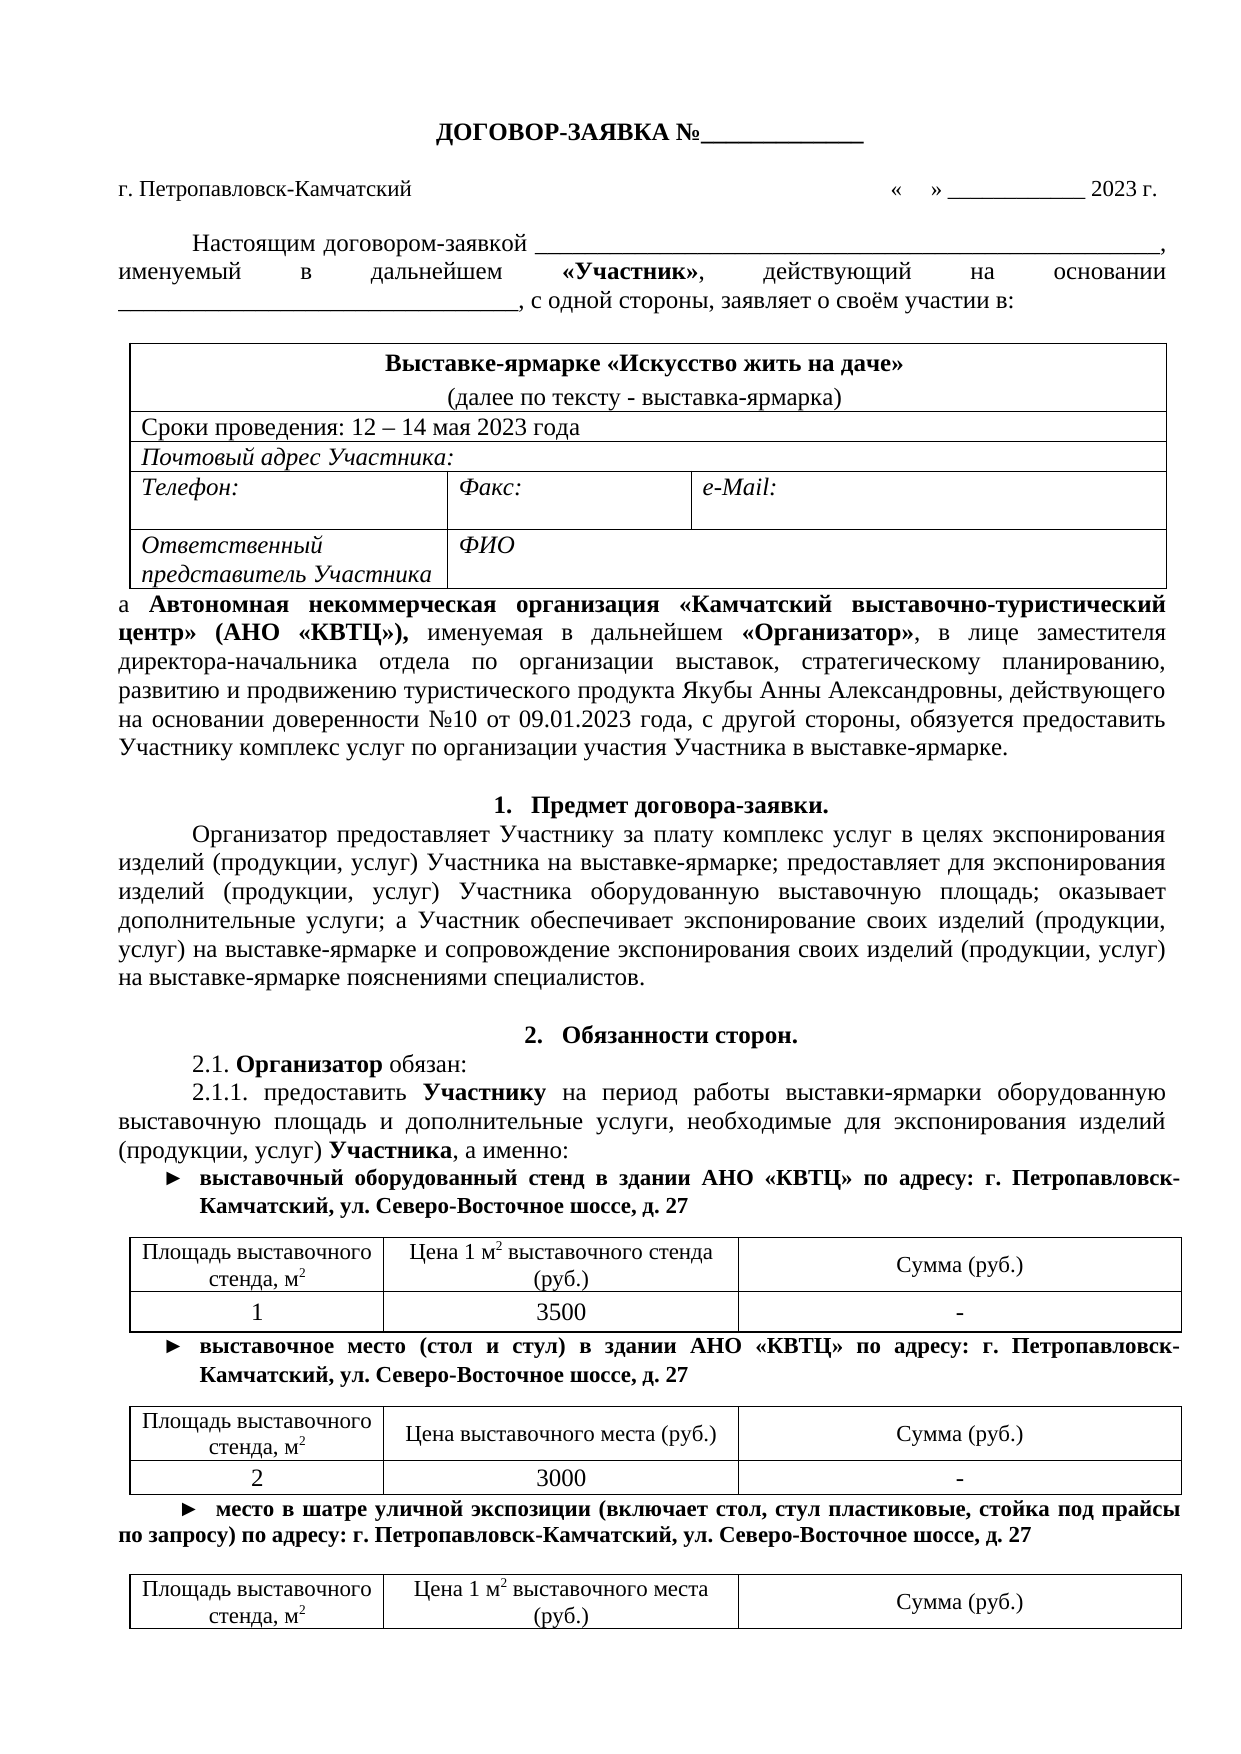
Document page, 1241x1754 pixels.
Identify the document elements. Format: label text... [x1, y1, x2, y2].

list выставочное место (стол и стул) в здании АНО «КВТЦ» по адресу: г. Петропавловск-Камчатский, ул. Северо-Восточное шоссе, д. 27 [162, 1333, 1181, 1387]
table_header Цена 1 м2 выставочного места (руб.) [384, 1575, 738, 1628]
table_cell Ответственный представитель Участника [131, 530, 447, 588]
table_cell Факс: [448, 472, 691, 529]
text Настоящим договором-заявкой __________________________________________________, именуемый в дальнейшем «Участник», действующий на основании ________________________________, с одной стороны, заявляет о своём участии в: [118, 228, 1167, 314]
table_cell Сроки проведения: 12 – 14 мая 2023 года [131, 412, 1166, 441]
table_header Сумма (руб.) [739, 1575, 1181, 1628]
list выставочный оборудованный стенд в здании АНО «КВТЦ» по адресу: г. Петропавловск-Камчатский, ул. Северо-Восточное шоссе, д. 27 [162, 1164, 1181, 1218]
table_header Сумма (руб.) [739, 1238, 1181, 1291]
table_cell Телефон: [131, 472, 447, 529]
title 2.1.1. предоставить Участнику на период работы выставки-ярмарки оборудованную выставочную площадь и дополнительные услуги, необходимые для экспонирования изделий (продукции, услуг) Участника, а именно: [118, 1077, 1167, 1164]
table_header Цена 1 м2 выставочного стенда (руб.) [384, 1238, 738, 1291]
subtitle ДОГОВОР-ЗАЯВКА №_____________ [118, 117, 1181, 146]
table_cell 3000 [384, 1461, 738, 1494]
table_cell 2 [131, 1461, 383, 1494]
title 2.1. Организатор обязан: [118, 1049, 1167, 1077]
table_header Цена выставочного места (руб.) [384, 1407, 738, 1460]
subtitle г. Петропавловск-Камчатский « » ____________ 2023 г. [118, 175, 1181, 201]
table_header Площадь выставочного стенда, м2 [131, 1407, 383, 1460]
title Обязанности сторон. [156, 1020, 1167, 1049]
table_header Сумма (руб.) [739, 1407, 1181, 1460]
table_header Площадь выставочного стенда, м2 [131, 1238, 383, 1291]
title Предмет договора-заявки. [156, 790, 1167, 819]
table_cell Почтовый адрес Участника: [131, 442, 1166, 471]
table_cell - [739, 1292, 1181, 1331]
table_header Выставке-ярмарке «Искусство жить на даче» [131, 344, 1166, 382]
text ► место в шатре уличной экспозиции (включает стол, стул пластиковые, стойка под прайсы по запросу) по адресу: г. Петропавловск-Камчатский, ул. Северо-Восточное шоссе, д. 27 [118, 1495, 1181, 1548]
title а Автономная некоммерческая организация «Камчатский выставочно-туристический центр» (АНО «КВТЦ»), именуемая в дальнейшем «Организатор», в лице заместителя директора-начальника отдела по организации выставок, стратегическому планированию, развитию и продвижению туристического продукта Якубы Анны Александровны, действующего на основании доверенности №10 от 09.01.2023 года, с другой стороны, обязуется предоставить Участнику комплекс услуг по организации участия Участника в выставке-ярмарке. [118, 589, 1167, 761]
table_cell 3500 [384, 1292, 738, 1331]
table_cell ФИО [448, 530, 1166, 588]
table_cell (далее по тексту - выставка-ярмарка) [131, 382, 1166, 411]
table_cell - [739, 1461, 1181, 1494]
title Организатор предоставляет Участнику за плату комплекс услуг в целях экспонирования изделий (продукции, услуг) Участника на выставке-ярмарке; предоставляет для экспонирования изделий (продукции, услуг) Участника оборудованную выставочную площадь; оказывает дополнительные услуги; а Участник обеспечивает экспонирование своих изделий (продукции, услуг) на выставке-ярмарке и сопровождение экспонирования своих изделий (продукции, услуг) на выставке-ярмарке пояснениями специалистов. [118, 819, 1167, 991]
table_cell e-Mail: [692, 472, 1166, 529]
table_header Площадь выставочного стенда, м2 [131, 1575, 383, 1628]
table_cell 1 [131, 1292, 383, 1331]
